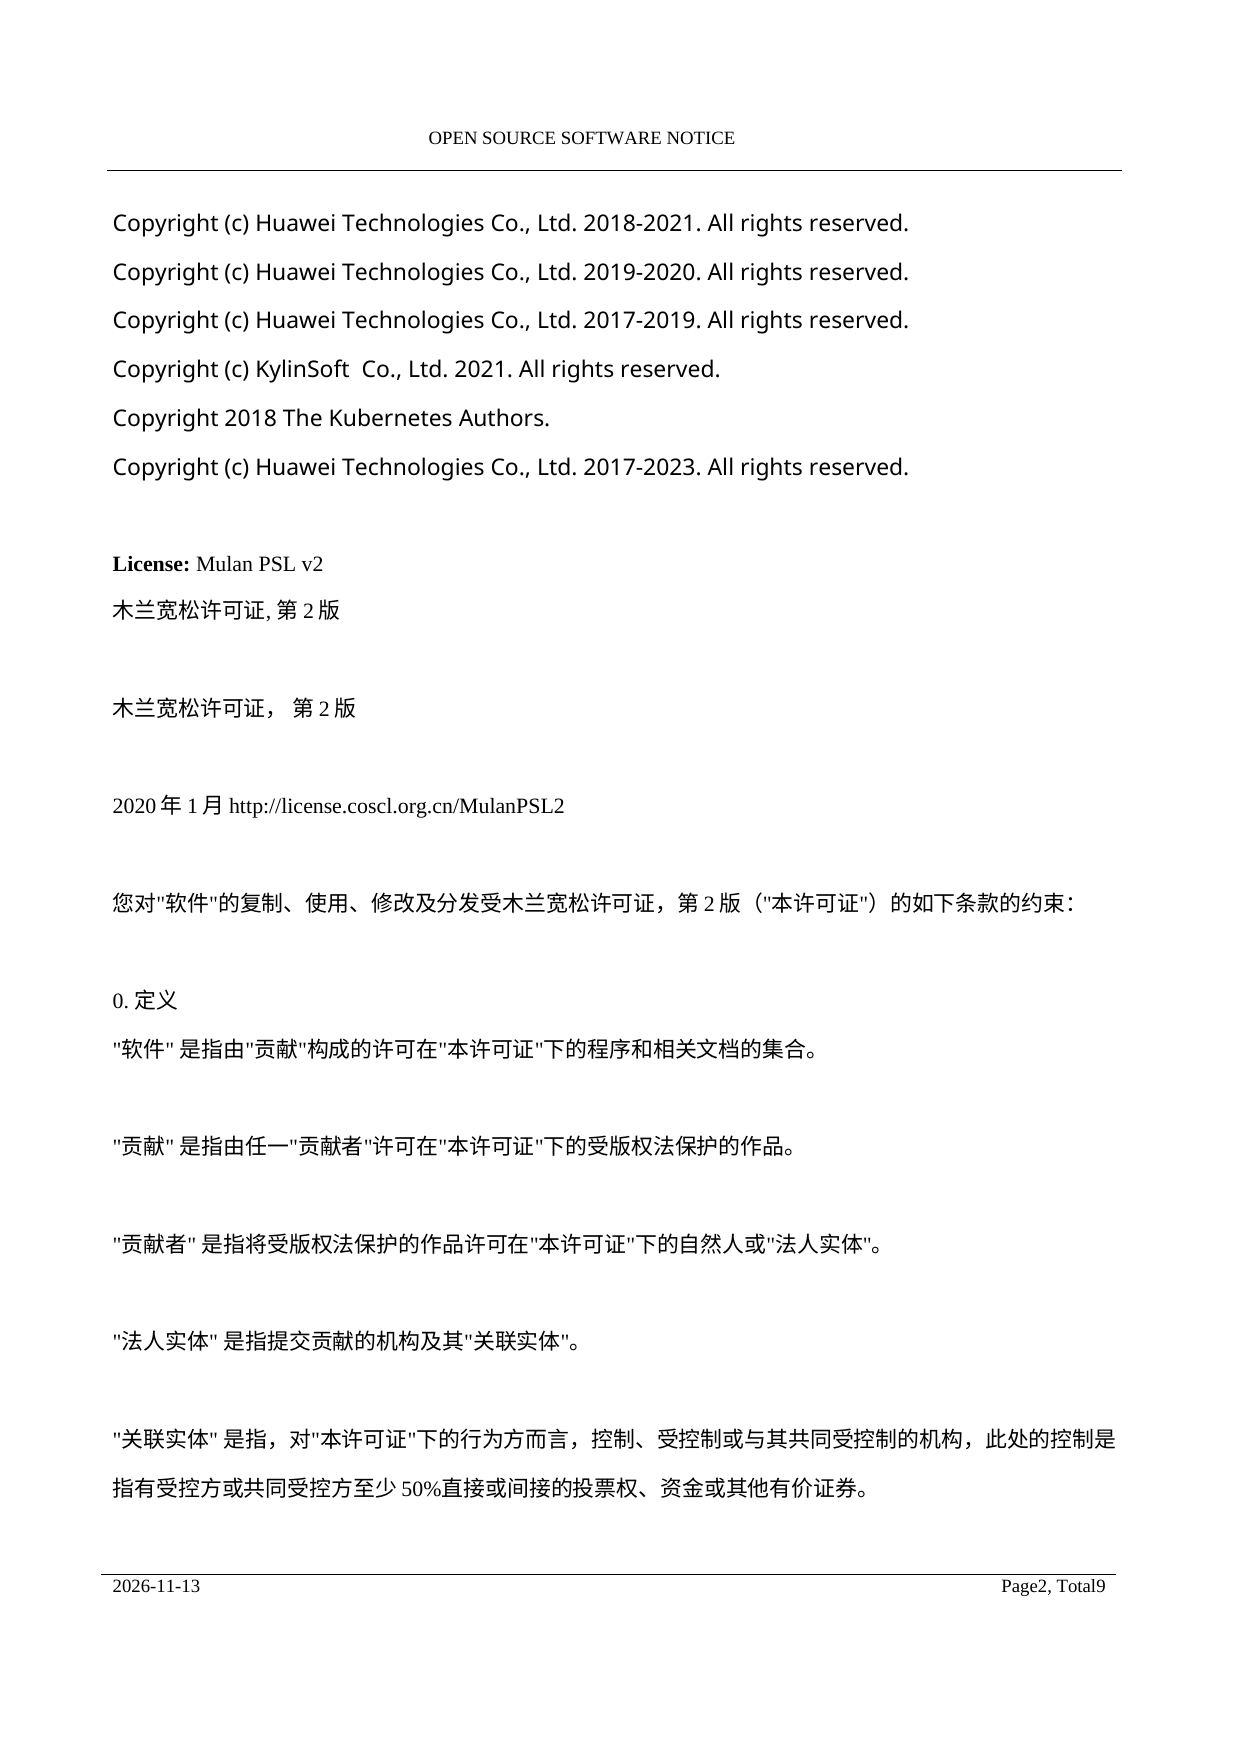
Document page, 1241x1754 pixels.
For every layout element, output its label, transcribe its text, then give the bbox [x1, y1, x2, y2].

text License: Mulan PSL v2 [112, 548, 1128, 580]
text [112, 206, 1128, 531]
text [112, 593, 1128, 1503]
